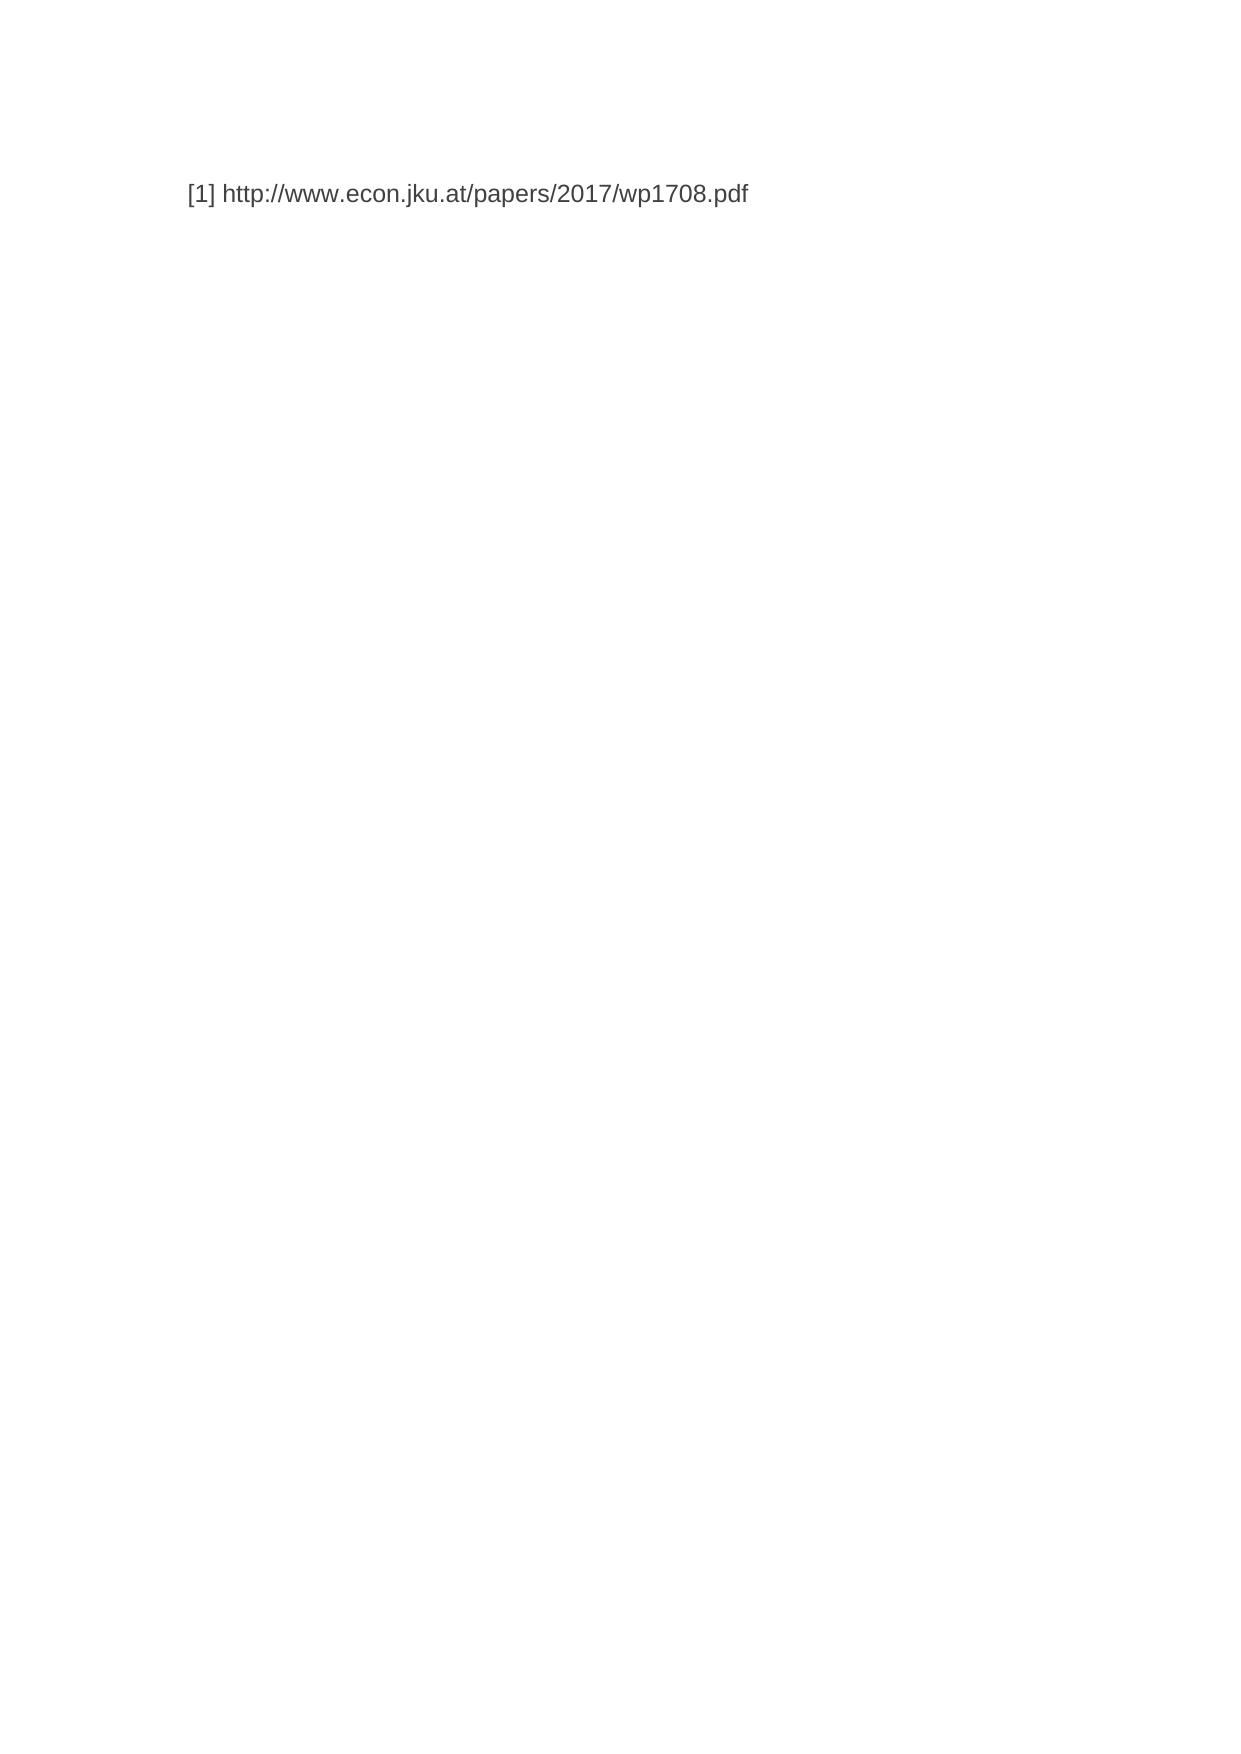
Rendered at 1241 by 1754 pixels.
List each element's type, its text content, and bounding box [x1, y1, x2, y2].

text [1] http://www.econ.jku.at/papers/2017/wp1708.pdf [187, 179, 1053, 207]
